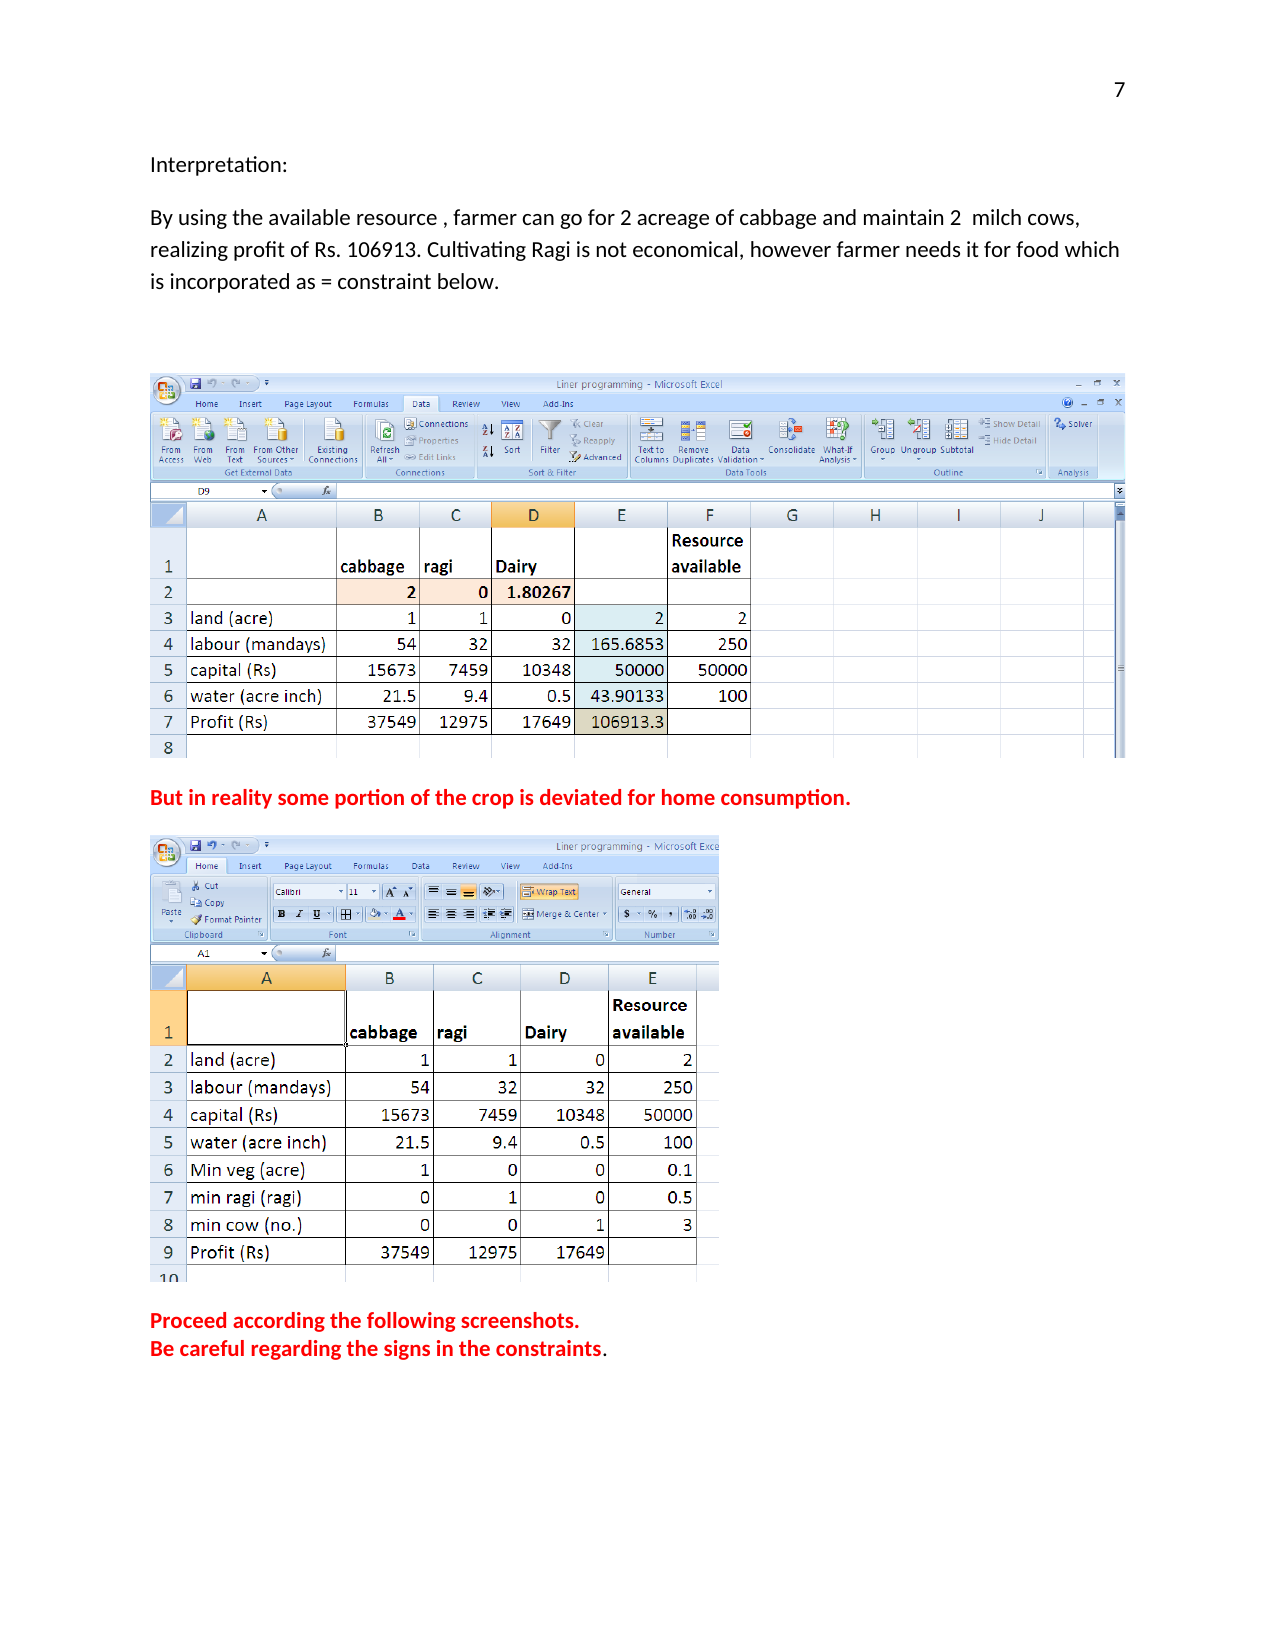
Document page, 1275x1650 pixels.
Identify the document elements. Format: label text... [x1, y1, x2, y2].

picture [150, 373, 1125, 758]
text But in reality some portion of the crop is deviated for home consumption. [150, 783, 1125, 811]
picture [150, 835, 719, 1282]
text Be careful regarding the signs in the constraints. [150, 1334, 1125, 1362]
text By using the available resource , farmer can go for 2 acreage of cabbage and maintain 2 milch cows, realizing profit of Rs. 106913. Cultivating Ragi is not economical, however farmer needs it for food which is incorporated as = constraint below. [150, 203, 1125, 295]
text Interpretation: [150, 150, 1125, 178]
text Proceed according the following screenshots. [150, 1306, 1125, 1334]
